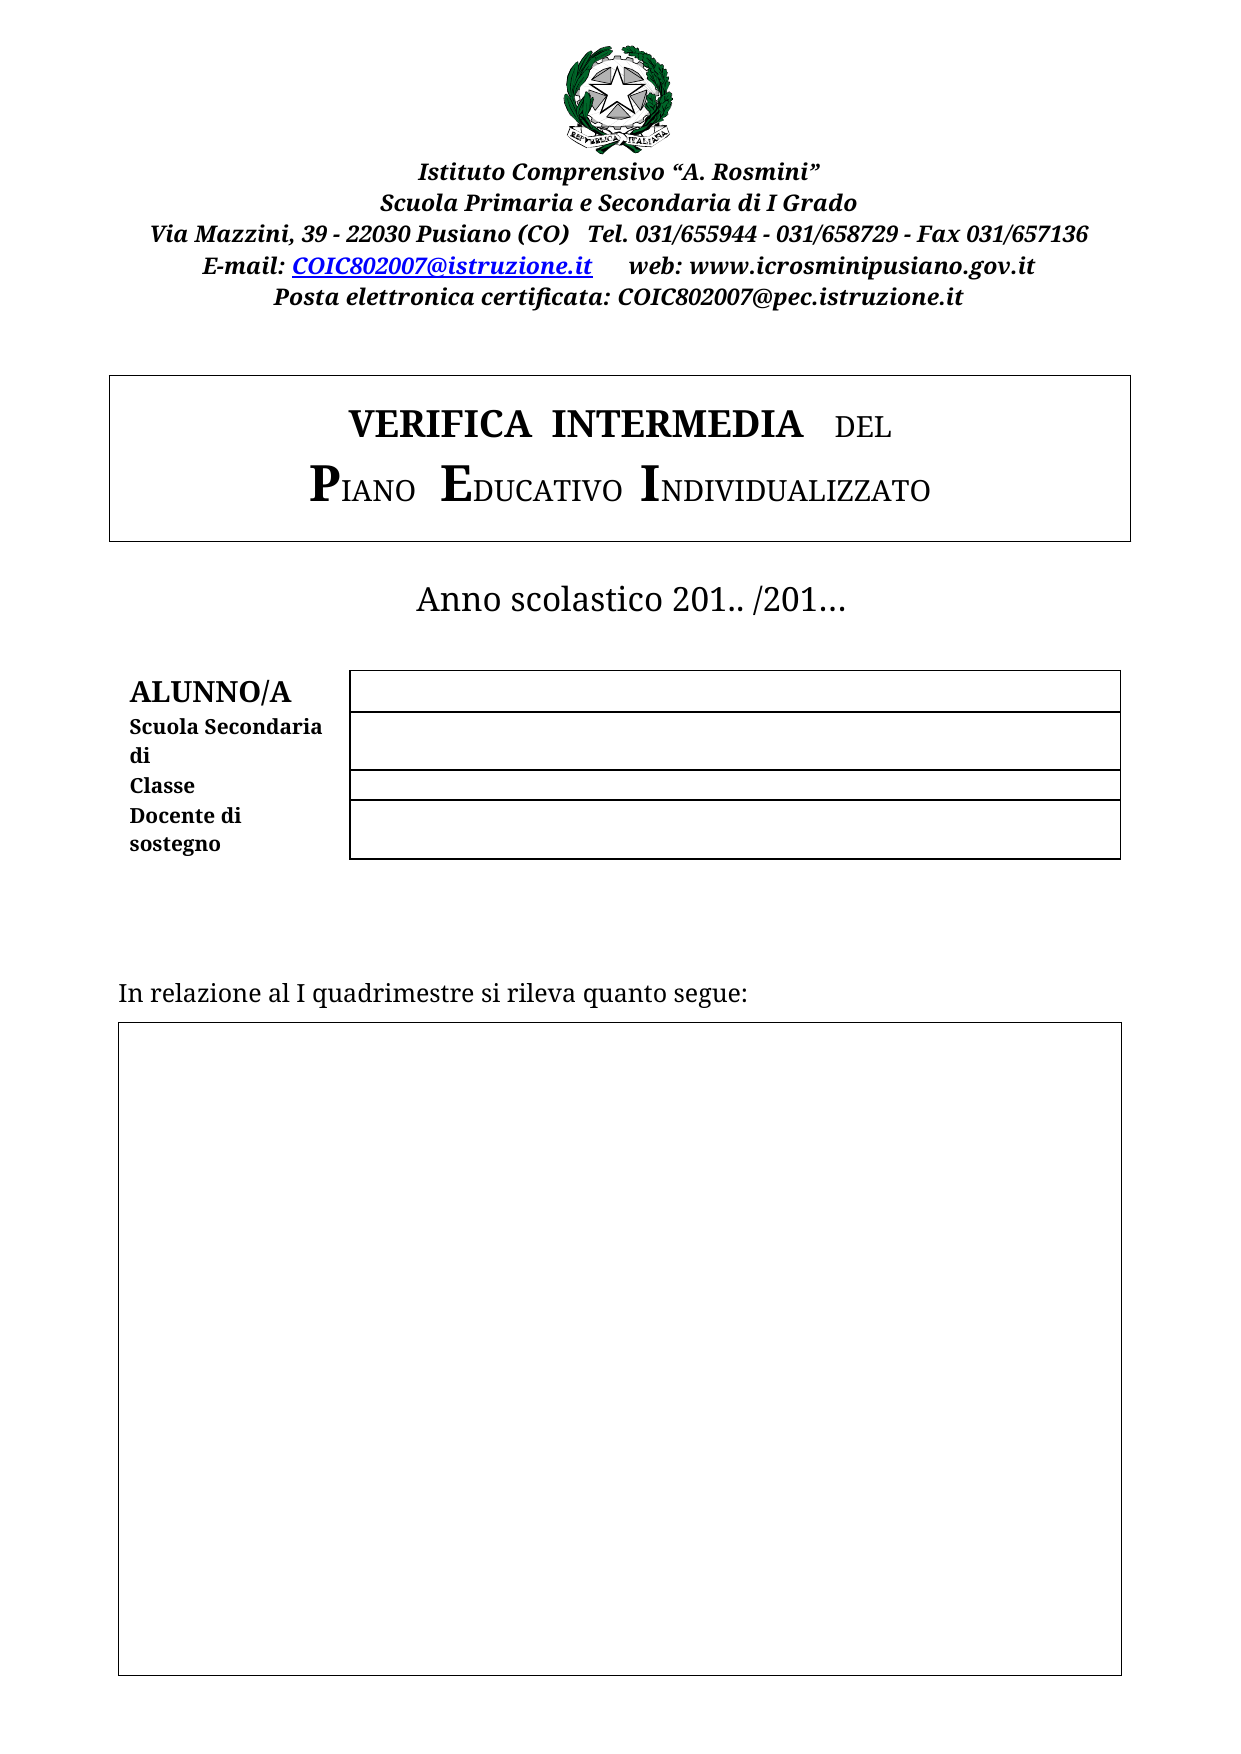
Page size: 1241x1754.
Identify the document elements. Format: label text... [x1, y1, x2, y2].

table_cell Docente di sostegno [118, 799, 349, 858]
table_cell Classe [118, 769, 349, 799]
text VERIFICA INTERMEDIA DEL [118, 397, 1122, 448]
text Posta elettronica certificata: COIC802007@pec.istruzione.it [118, 281, 1122, 312]
text In relazione al I quadrimestre si rileva quanto segue: [118, 975, 1122, 1009]
table_cell [351, 713, 1120, 769]
text E-mail: COIC802007@istruzione.it web: www.icrosminipusiano.gov.it [118, 250, 1122, 281]
table_cell [351, 801, 1120, 858]
text Anno scolastico 201.. /201… [141, 576, 1122, 621]
table_cell Scuola Secondaria di [118, 711, 349, 769]
text PIANO EDUCATIVO INDIVIDUALIZZATO [118, 448, 1122, 516]
table_header [351, 671, 1120, 711]
table_header ALUNNO/A [118, 670, 349, 711]
table_cell [351, 771, 1120, 799]
text Scuola Primaria e Secondaria di I Grado [118, 187, 1122, 218]
text Istituto Comprensivo “A. Rosmini” [118, 156, 1122, 187]
table_header [119, 1023, 1121, 1675]
text Via Mazzini, 39 - 22030 Pusiano (CO) Tel. 031/655944 - 031/658729 - Fax 031/657136 [118, 218, 1122, 250]
